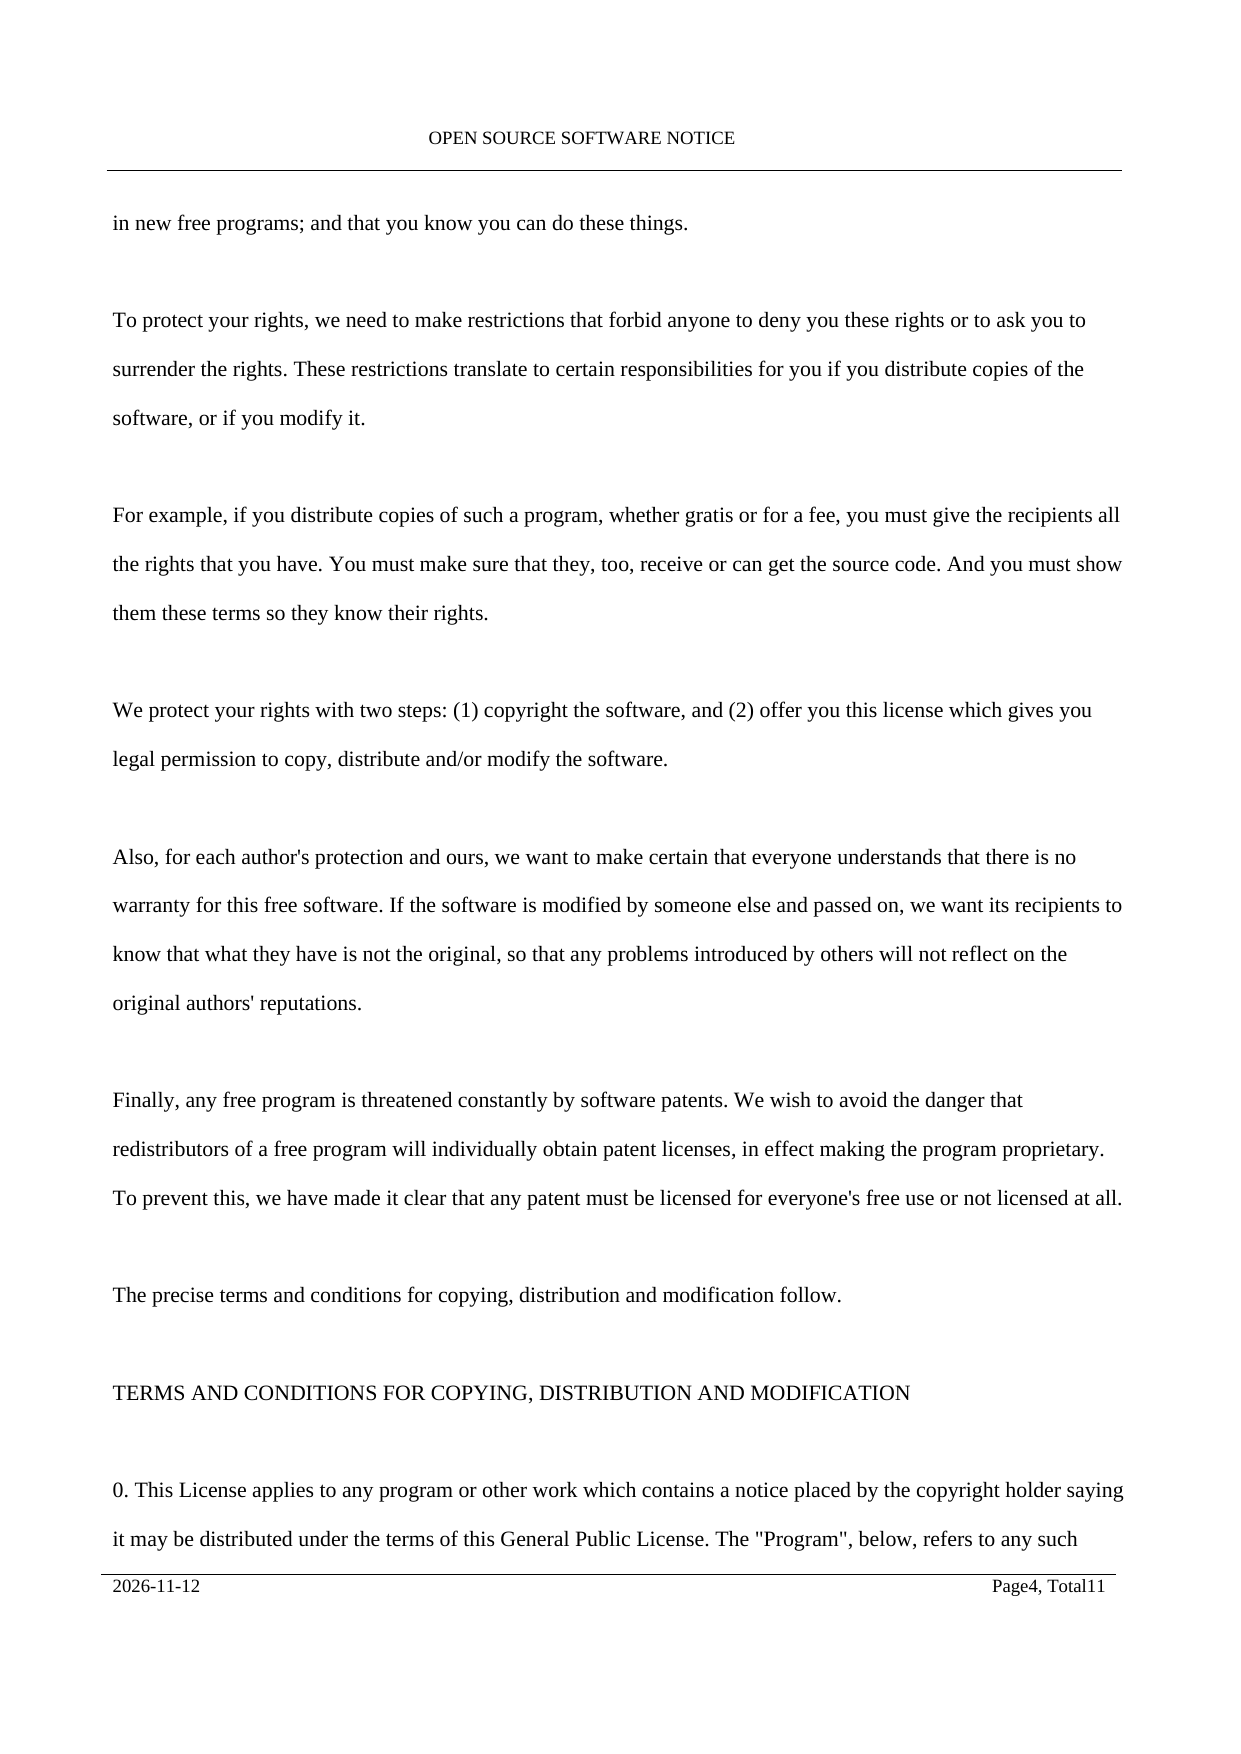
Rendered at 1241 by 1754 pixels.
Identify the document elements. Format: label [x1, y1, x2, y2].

text [112, 206, 1128, 1555]
